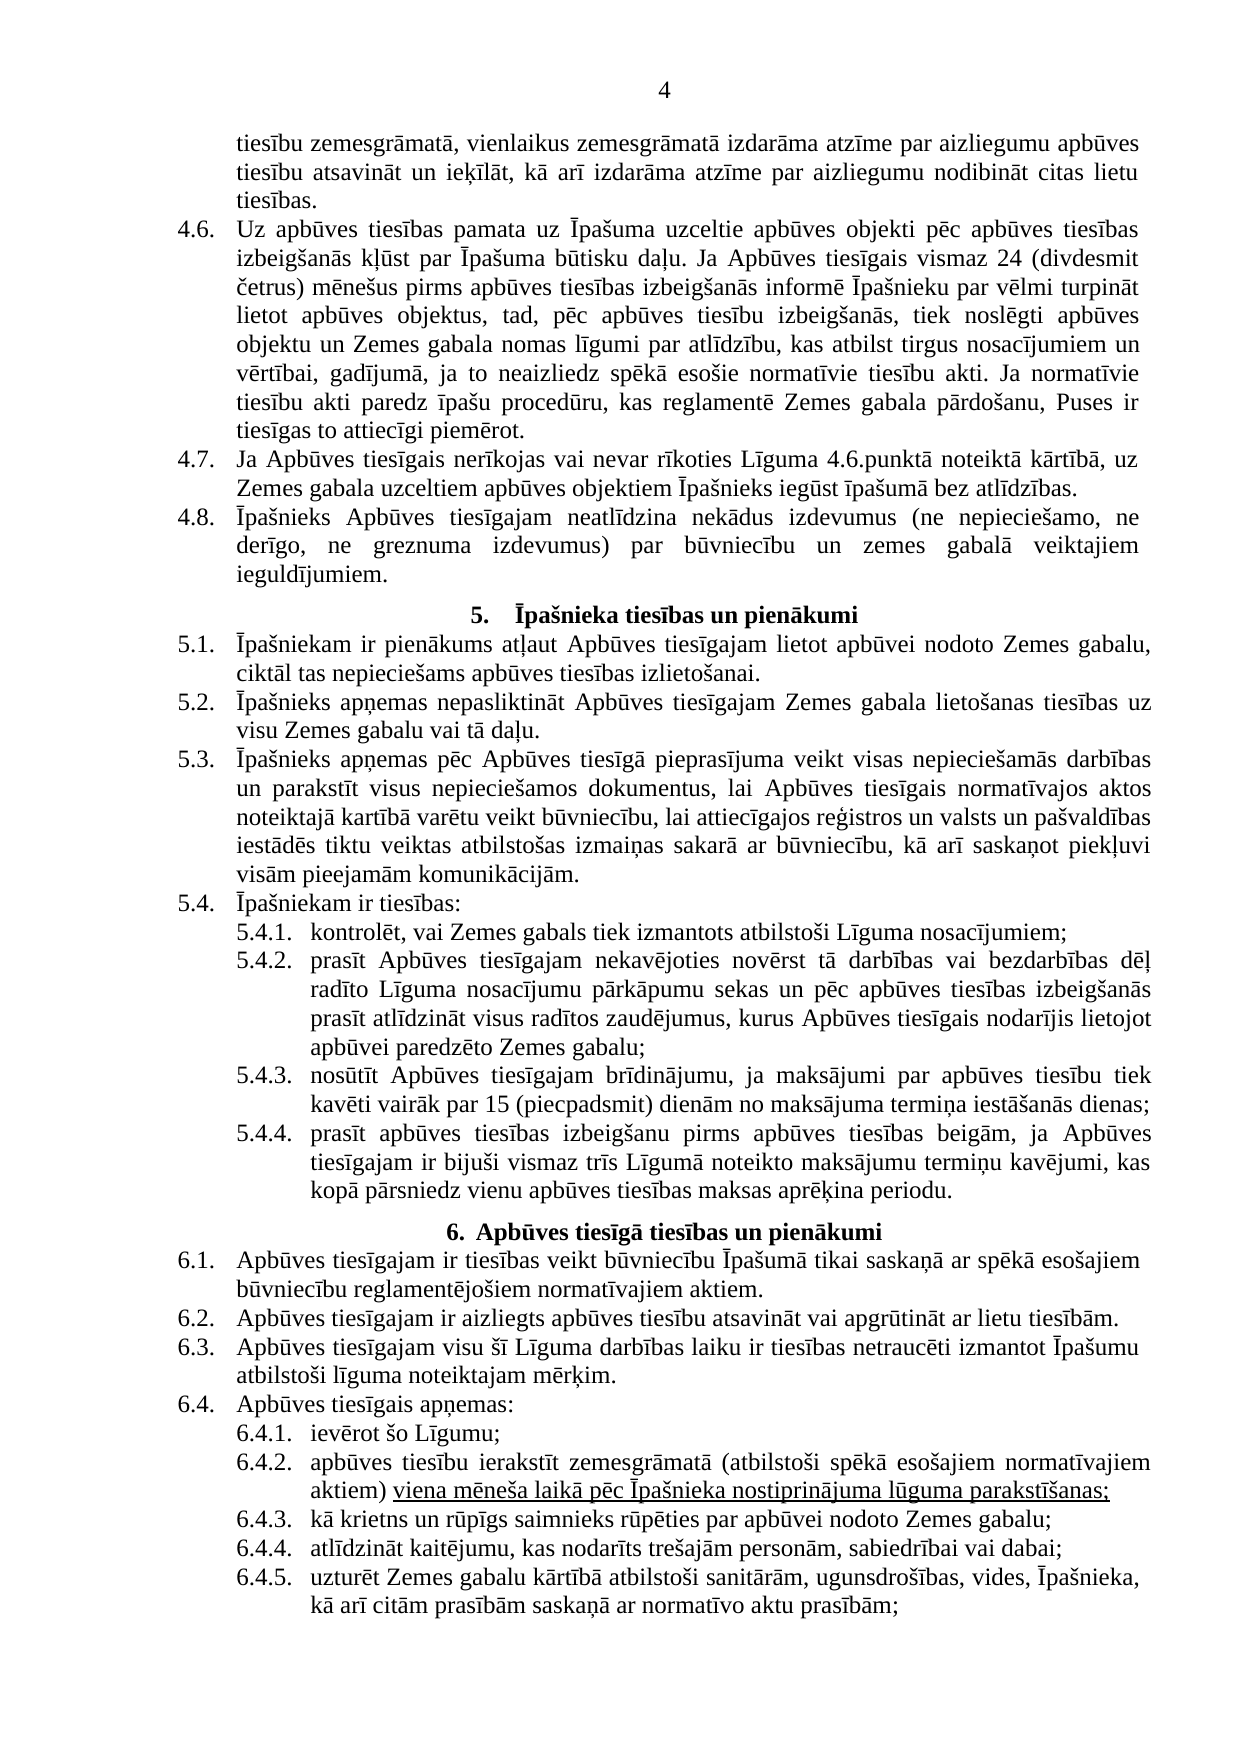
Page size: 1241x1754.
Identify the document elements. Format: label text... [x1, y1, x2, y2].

list Īpašnieks apņemas nepasliktināt Apbūves tiesīgajam Zemes gabala lietošanas tiesības uz visu Zemes gabalu vai tā daļu. [177, 687, 1152, 744]
list Īpašniekam ir pienākums atļaut Apbūves tiesīgajam lietot apbūvei nodoto Zemes gabalu, ciktāl tas nepieciešams apbūves tiesības izlietošanai. [177, 629, 1152, 687]
list nosūtīt Apbūves tiesīgajam brīdinājumu, ja maksājumi par apbūves tiesību tiek kavēti vairāk par 15 (piecpadsmit) dienām no maksājuma termiņa iestāšanās dienas; [236, 1060, 1152, 1118]
list kā krietns un rūpīgs saimnieks rūpēties par apbūvei nodoto Zemes gabalu; [236, 1504, 1152, 1533]
list Īpašnieka tiesības un pienākumi [177, 600, 1152, 629]
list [177, 128, 1140, 214]
list Ja Apbūves tiesīgais nerīkojas vai nevar rīkoties Līguma 4.6.punktā noteiktā kārtībā, uz Zemes gabala uzceltiem apbūves objektiem Īpašnieks iegūst īpašumā bez atlīdzības. [177, 444, 1139, 502]
list prasīt Apbūves tiesīgajam nekavējoties novērst tā darbības vai bezdarbības dēļ radīto Līguma nosacījumu pārkāpumu sekas un pēc apbūves tiesības izbeigšanās prasīt atlīdzināt visus radītos zaudējumus, kurus Apbūves tiesīgais nodarījis lietojot apbūvei paredzēto Zemes gabalu; [236, 945, 1152, 1060]
list uzturēt Zemes gabalu kārtībā atbilstoši sanitārām, ugunsdrošības, vides, Īpašnieka, kā arī citām prasībām saskaņā ar normatīvo aktu prasībām; [236, 1562, 1140, 1619]
list Apbūves tiesīgajam ir aizliegts apbūves tiesību atsavināt vai apgrūtināt ar lietu tiesībām. [177, 1303, 1152, 1332]
list Apbūves tiesīgajam visu šī Līguma darbības laiku ir tiesības netraucēti izmantot Īpašumu atbilstoši līguma noteiktajam mērķim. [177, 1332, 1140, 1389]
list Uz apbūves tiesības pamata uz Īpašuma uzceltie apbūves objekti pēc apbūves tiesības izbeigšanās kļūst par Īpašuma būtisku daļu. Ja Apbūves tiesīgais vismaz 24 (divdesmit četrus) mēnešus pirms apbūves tiesības izbeigšanās informē Īpašnieku par vēlmi turpināt lietot apbūves objektus, tad, pēc apbūves tiesību izbeigšanās, tiek noslēgti apbūves objektu un Zemes gabala nomas līgumi par atlīdzību, kas atbilst tirgus nosacījumiem un vērtībai, gadījumā, ja to neaizliedz spēkā esošie normatīvie tiesību akti. Ja normatīvie tiesību akti paredz īpašu procedūru, kas reglamentē Zemes gabala pārdošanu, Puses ir tiesīgas to attiecīgi piemērot. [177, 214, 1140, 444]
list Īpašniekam ir tiesības: [177, 888, 1152, 917]
list apbūves tiesību ierakstīt zemesgrāmatā (atbilstoši spēkā esošajiem normatīvajiem aktiem) viena mēneša laikā pēc Īpašnieka nostiprinājuma lūguma parakstīšanas; [236, 1447, 1152, 1504]
list prasīt apbūves tiesības izbeigšanu pirms apbūves tiesības beigām, ja Apbūves tiesīgajam ir bijuši vismaz trīs Līgumā noteikto maksājumu termiņu kavējumi, kas kopā pārsniedz vienu apbūves tiesības maksas aprēķina periodu. [236, 1118, 1152, 1204]
list Īpašnieks Apbūves tiesīgajam neatlīdzina nekādus izdevumus (ne nepieciešamo, ne derīgo, ne greznuma izdevumus) par būvniecību un zemes gabalā veiktajiem ieguldījumiem. [177, 502, 1140, 588]
list kontrolēt, vai Zemes gabals tiek izmantots atbilstoši Līguma nosacījumiem; [236, 917, 1152, 945]
list atlīdzināt kaitējumu, kas nodarīts trešajām personām, sabiedrībai vai dabai; [236, 1533, 1152, 1562]
list Apbūves tiesīgajam ir tiesības veikt būvniecību Īpašumā tikai saskaņā ar spēkā esošajiem būvniecību reglamentējošiem normatīvajiem aktiem. [177, 1245, 1140, 1303]
list Apbūves tiesīgais apņemas: [177, 1389, 1152, 1418]
list ievērot šo Līgumu; [236, 1418, 1152, 1447]
list Īpašnieks apņemas pēc Apbūves tiesīgā pieprasījuma veikt visas nepieciešamās darbības un parakstīt visus nepieciešamos dokumentus, lai Apbūves tiesīgais normatīvajos aktos noteiktajā kartībā varētu veikt būvniecību, lai attiecīgajos reģistros un valsts un pašvaldības iestādēs tiktu veiktas atbilstošas izmaiņas sakarā ar būvniecību, kā arī saskaņot piekļuvi visām pieejamām komunikācijām. [177, 744, 1152, 888]
list Apbūves tiesīgā tiesības un pienākumi [177, 1217, 1152, 1245]
